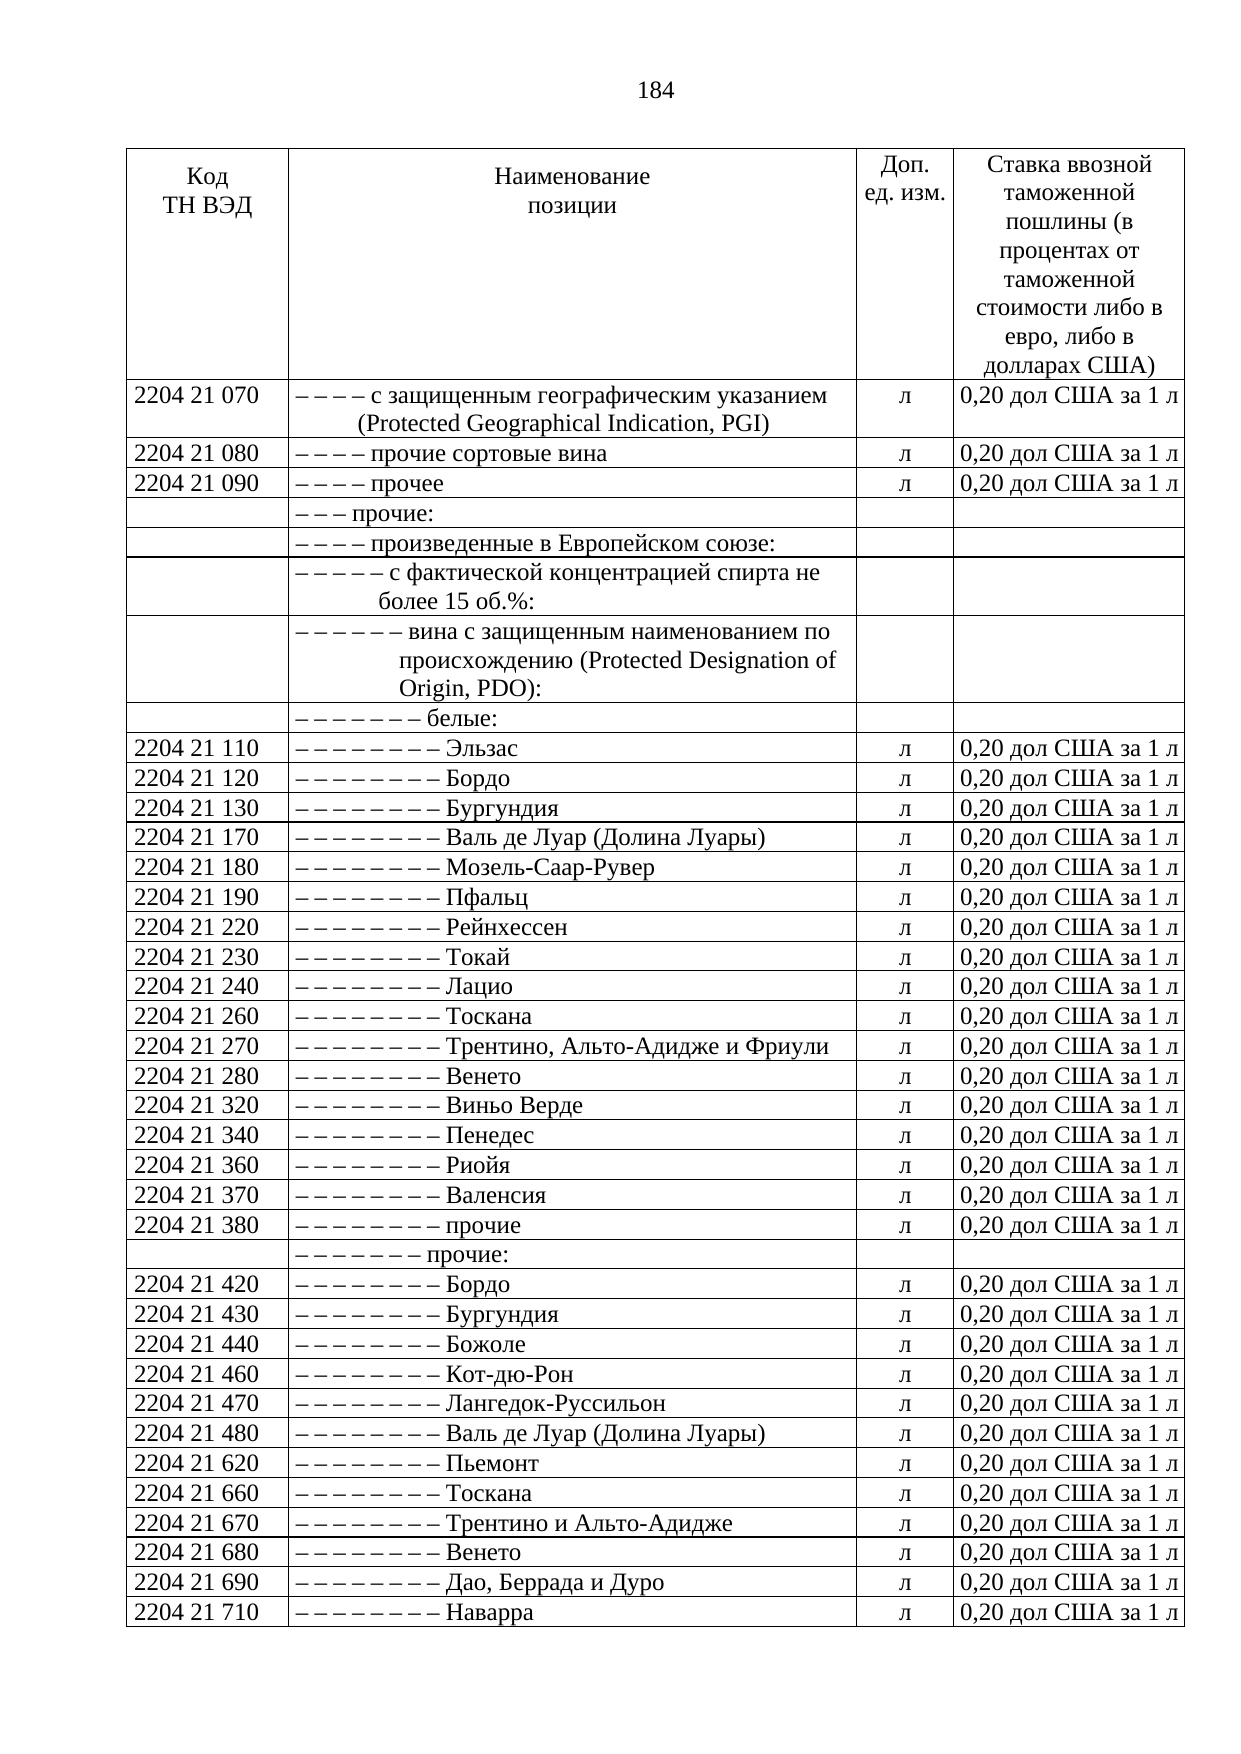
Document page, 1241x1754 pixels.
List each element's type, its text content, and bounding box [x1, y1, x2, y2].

table_cell л [857, 1329, 953, 1358]
table_cell – – – – – – – – Пьемонт [289, 1448, 856, 1477]
table_cell [857, 498, 953, 527]
table_cell 0,20 дол США за 1 л [954, 1001, 1184, 1030]
table_cell – – – – – – – – Пенедес [289, 1120, 856, 1149]
table_cell [954, 616, 1184, 702]
table_cell – – – – – – – – Бургундия [289, 1299, 856, 1328]
table_cell – – – – – – – – Божоле [289, 1329, 856, 1358]
table_cell 0,20 дол США за 1 л [954, 1567, 1184, 1596]
table_cell – – – – – – – – Венето [289, 1061, 856, 1089]
table_cell л [857, 1001, 953, 1030]
table_cell 2204 21 170 [127, 823, 288, 851]
table_cell – – – – – – – – Мозель-Саар-Рувер [289, 852, 856, 881]
table_cell – – – – – – – – Валь де Луар (Долина Луары) [289, 1418, 856, 1447]
table_cell [127, 558, 288, 615]
table_cell 2204 21 220 [127, 912, 288, 941]
table_cell 2204 21 230 [127, 942, 288, 970]
table_cell 0,20 дол США за 1 л [954, 468, 1184, 497]
table_cell л [857, 733, 953, 762]
table_cell 2204 21 480 [127, 1418, 288, 1447]
table_cell – – – – – – – – Виньо Верде [289, 1091, 856, 1119]
table_cell – – – – прочее [289, 468, 856, 497]
table_cell – – – – – – – прочие: [289, 1240, 856, 1268]
table_cell 2204 21 280 [127, 1061, 288, 1089]
table_cell [857, 528, 953, 556]
table_cell л [857, 942, 953, 970]
table_cell 2204 21 120 [127, 763, 288, 792]
table_cell 0,20 дол США за 1 л [954, 1120, 1184, 1149]
table_cell 0,20 дол США за 1 л [954, 852, 1184, 881]
table_cell 2204 21 710 [127, 1597, 288, 1626]
table_cell л [857, 1567, 953, 1596]
table_cell [857, 558, 953, 615]
table_cell – – – – – – – – Лангедок-Руссильон [289, 1389, 856, 1417]
table_cell 2204 21 430 [127, 1299, 288, 1328]
table_cell – – – прочие: [289, 498, 856, 527]
table_cell [127, 528, 288, 556]
table_cell – – – – – – – – Бургундия [289, 793, 856, 821]
table_cell [954, 703, 1184, 732]
table_cell – – – – – – – – Пфальц [289, 882, 856, 911]
table_cell 2204 21 370 [127, 1180, 288, 1209]
table_cell 2204 21 670 [127, 1508, 288, 1536]
table_cell 0,20 дол США за 1 л [954, 1150, 1184, 1179]
table_cell – – – – – – – – Лацио [289, 971, 856, 1000]
table_cell 0,20 дол США за 1 л [954, 1538, 1184, 1566]
table_cell 2204 21 340 [127, 1120, 288, 1149]
table_cell л [857, 793, 953, 821]
table_cell 0,20 дол США за 1 л [954, 942, 1184, 970]
table_cell л [857, 1478, 953, 1507]
table_cell л [857, 1418, 953, 1447]
table_cell 0,20 дол США за 1 л [954, 1478, 1184, 1507]
table_cell л [857, 852, 953, 881]
table_cell л [857, 1180, 953, 1209]
table_cell – – – – с защищенным географическим указанием (Protected Geographical Indication, PGI) [289, 380, 856, 437]
table_cell л [857, 1389, 953, 1417]
table_cell 2204 21 260 [127, 1001, 288, 1030]
table_cell 0,20 дол США за 1 л [954, 882, 1184, 911]
table_cell 0,20 дол США за 1 л [954, 1448, 1184, 1477]
table_cell л [857, 1359, 953, 1387]
table_cell 0,20 дол США за 1 л [954, 733, 1184, 762]
table_cell 2204 21 180 [127, 852, 288, 881]
table_cell 2204 21 270 [127, 1031, 288, 1060]
table_cell л [857, 1091, 953, 1119]
table_cell 0,20 дол США за 1 л [954, 1329, 1184, 1358]
table_cell 2204 21 420 [127, 1269, 288, 1298]
table_cell 0,20 дол США за 1 л [954, 971, 1184, 1000]
table_cell 0,20 дол США за 1 л [954, 912, 1184, 941]
table_cell 2204 21 070 [127, 380, 288, 437]
table_cell 2204 21 110 [127, 733, 288, 762]
table_cell – – – – произведенные в Европейском союзе: [289, 528, 856, 556]
table_cell 0,20 дол США за 1 л [954, 1180, 1184, 1209]
table_cell 2204 21 620 [127, 1448, 288, 1477]
table_cell л [857, 1597, 953, 1626]
table_cell л [857, 1031, 953, 1060]
table_cell – – – – – – – – Hаварра [289, 1597, 856, 1626]
table_cell 0,20 дол США за 1 л [954, 1210, 1184, 1238]
table_cell 2204 21 240 [127, 971, 288, 1000]
table_cell – – – – – – – – Рейнхессен [289, 912, 856, 941]
table_cell 0,20 дол США за 1 л [954, 1269, 1184, 1298]
table_cell 2204 21 470 [127, 1389, 288, 1417]
table_cell л [857, 1210, 953, 1238]
table_cell [954, 558, 1184, 615]
table_cell – – – – – – – – Риойя [289, 1150, 856, 1179]
table_cell л [857, 1269, 953, 1298]
table_cell 2204 21 360 [127, 1150, 288, 1179]
table_header Ставка ввозной таможенной пошлины (в процентах от таможенной стоимости либо в евро, либо в долларах США) [954, 149, 1184, 379]
table_cell л [857, 763, 953, 792]
table_cell 2204 21 320 [127, 1091, 288, 1119]
table_cell 0,20 дол США за 1 л [954, 1597, 1184, 1626]
table_cell [127, 1240, 288, 1268]
table_cell л [857, 1448, 953, 1477]
table_cell 0,20 дол США за 1 л [954, 793, 1184, 821]
table_cell 2204 21 690 [127, 1567, 288, 1596]
table_cell [857, 703, 953, 732]
table_cell [857, 1240, 953, 1268]
table_cell – – – – – – – – Кот-дю-Рон [289, 1359, 856, 1387]
table_cell л [857, 1120, 953, 1149]
table_cell 2204 21 440 [127, 1329, 288, 1358]
table_cell л [857, 1538, 953, 1566]
table_cell – – – – – – – – Тоскана [289, 1001, 856, 1030]
table_cell – – – – – – – – Валенсия [289, 1180, 856, 1209]
table_cell 2204 21 090 [127, 468, 288, 497]
table_cell 2204 21 380 [127, 1210, 288, 1238]
table_cell 0,20 дол США за 1 л [954, 1389, 1184, 1417]
table_cell л [857, 971, 953, 1000]
table_cell – – – – прочие сортовые вина [289, 438, 856, 467]
table_cell – – – – – – – – Бордо [289, 763, 856, 792]
table_cell л [857, 882, 953, 911]
table_header Код ТН ВЭД [127, 149, 288, 379]
table_cell [857, 616, 953, 702]
table_cell [127, 703, 288, 732]
table_cell [954, 1240, 1184, 1268]
table_cell 0,20 дол США за 1 л [954, 1061, 1184, 1089]
table_cell – – – – – – – – Трентино, Альто-Адидже и Фриули [289, 1031, 856, 1060]
table_cell [127, 498, 288, 527]
table_cell л [857, 438, 953, 467]
table_cell [954, 498, 1184, 527]
table_cell – – – – – – – – Тоскана [289, 1478, 856, 1507]
table_cell 0,20 дол США за 1 л [954, 763, 1184, 792]
table_cell – – – – – – – – Токай [289, 942, 856, 970]
table_cell 0,20 дол США за 1 л [954, 823, 1184, 851]
table_cell – – – – – – – – Валь де Луар (Долина Луары) [289, 823, 856, 851]
table_cell – – – – – – – белые: [289, 703, 856, 732]
table_cell – – – – – – вина с защищенным наименованием по происхождению (Protected Designation of Origin, PDO): [289, 616, 856, 702]
table_cell 2204 21 190 [127, 882, 288, 911]
table_cell л [857, 1299, 953, 1328]
table_cell 0,20 дол США за 1 л [954, 1091, 1184, 1119]
table_cell 0,20 дол США за 1 л [954, 1418, 1184, 1447]
table_cell 0,20 дол США за 1 л [954, 1508, 1184, 1536]
table_cell 0,20 дол США за 1 л [954, 1031, 1184, 1060]
table_cell 2204 21 130 [127, 793, 288, 821]
table_cell 0,20 дол США за 1 л [954, 380, 1184, 437]
table_cell л [857, 823, 953, 851]
table_cell – – – – – – – – прочие [289, 1210, 856, 1238]
table_cell – – – – – – – – Эльзас [289, 733, 856, 762]
table_cell 2204 21 080 [127, 438, 288, 467]
table_cell 2204 21 460 [127, 1359, 288, 1387]
table_cell 2204 21 660 [127, 1478, 288, 1507]
table_cell – – – – – – – – Трентино и Альто-Адидже [289, 1508, 856, 1536]
table_cell л [857, 1150, 953, 1179]
table_cell 0,20 дол США за 1 л [954, 1299, 1184, 1328]
table_cell 0,20 дол США за 1 л [954, 438, 1184, 467]
table_cell – – – – – с фактической концентрацией спирта не более 15 об.%: [289, 558, 856, 615]
table_cell л [857, 1508, 953, 1536]
table_cell л [857, 1061, 953, 1089]
table_cell – – – – – – – – Бордо [289, 1269, 856, 1298]
table_cell 2204 21 680 [127, 1538, 288, 1566]
table_header Hаименование позиции [289, 149, 856, 379]
table_cell 0,20 дол США за 1 л [954, 1359, 1184, 1387]
table_cell л [857, 380, 953, 437]
table_cell – – – – – – – – Дао, Беррада и Дуро [289, 1567, 856, 1596]
table_cell [954, 528, 1184, 556]
table_cell [127, 616, 288, 702]
table_cell л [857, 912, 953, 941]
table_cell л [857, 468, 953, 497]
table_header Доп. ед. изм. [857, 149, 953, 379]
table_cell – – – – – – – – Венето [289, 1538, 856, 1566]
